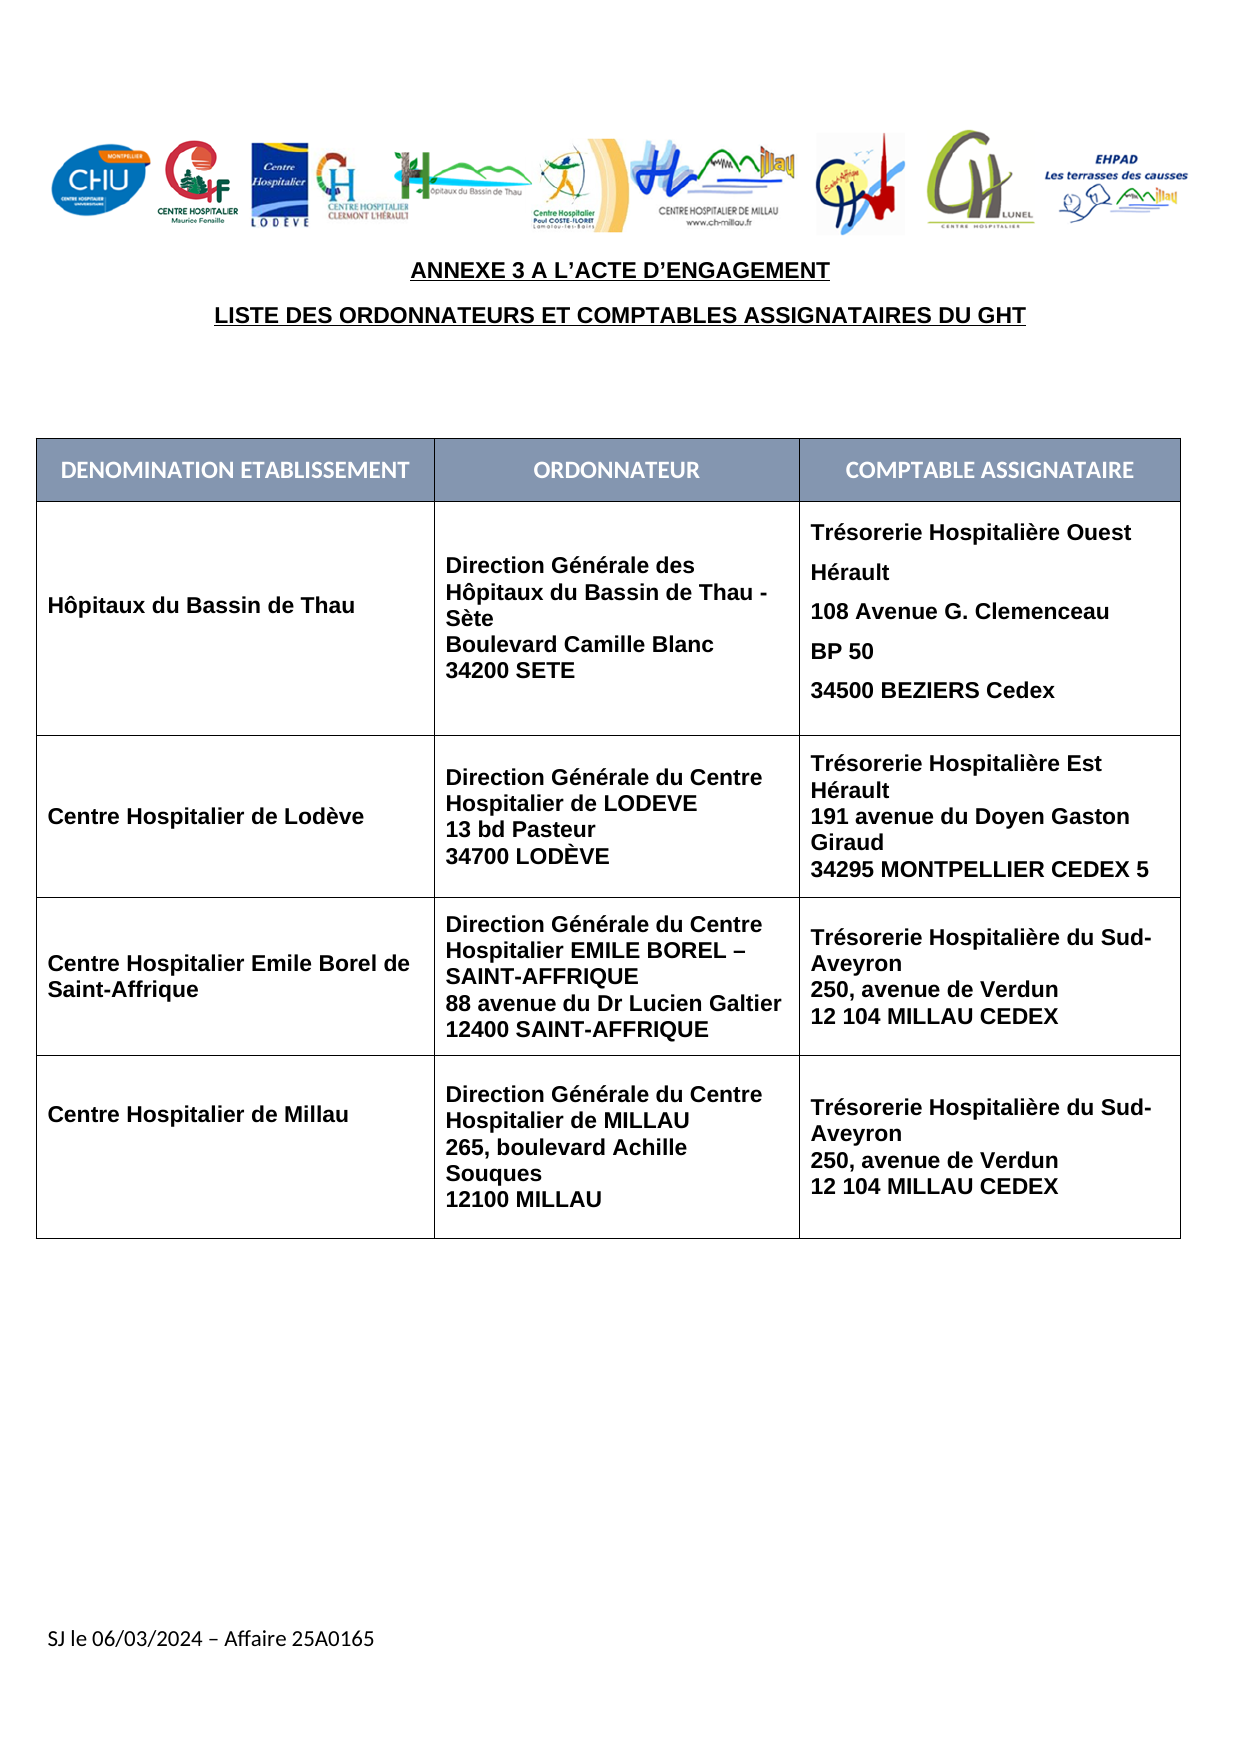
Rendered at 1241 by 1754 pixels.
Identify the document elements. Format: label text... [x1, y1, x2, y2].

table_cell Direction Générale du Centre Hospitalier de LODEVE 13 bd Pasteur 34700 LODÈVE [435, 736, 799, 897]
table_cell Centre Hospitalier de Millau [37, 1056, 434, 1238]
table_cell Trésorerie Hospitalière Ouest Hérault 108 Avenue G. Clemenceau BP 50 34500 BEZIERS Cedex [800, 502, 1180, 734]
picture [47, 118, 1199, 239]
text LISTE DES ORDONNATEURS ET COMPTABLES ASSIGNATAIRES DU GHT [47, 302, 1193, 329]
table_header COMPTABLE ASSIGNATAIRE [800, 439, 1180, 501]
text ANNEXE 3 A L’ACTE D’ENGAGEMENT [47, 257, 1193, 284]
table_header ORDONNATEUR [435, 439, 799, 501]
table_cell Hôpitaux du Bassin de Thau [37, 502, 434, 734]
table_cell Direction Générale du Centre Hospitalier EMILE BOREL – SAINT-AFFRIQUE 88 avenue du Dr Lucien Galtier 12400 SAINT-AFFRIQUE [435, 898, 799, 1055]
table_cell Centre Hospitalier Emile Borel de Saint-Affrique [37, 898, 434, 1055]
table_cell Direction Générale des Hôpitaux du Bassin de Thau - Sète Boulevard Camille Blanc 34200 SETE [435, 502, 799, 734]
table_cell Centre Hospitalier de Lodève [37, 736, 434, 897]
table_cell Trésorerie Hospitalière Est Hérault 191 avenue du Doyen Gaston Giraud 34295 MONTPELLIER CEDEX 5 [800, 736, 1180, 897]
table_cell Direction Générale du Centre Hospitalier de MILLAU 265, boulevard Achille Souques 12100 MILLAU [435, 1056, 799, 1238]
table_header DENOMINATION ETABLISSEMENT [37, 439, 434, 501]
table_cell Trésorerie Hospitalière du Sud-Aveyron 250, avenue de Verdun 12 104 MILLAU CEDEX [800, 1056, 1180, 1238]
table_cell Trésorerie Hospitalière du Sud-Aveyron 250, avenue de Verdun 12 104 MILLAU CEDEX [800, 898, 1180, 1055]
